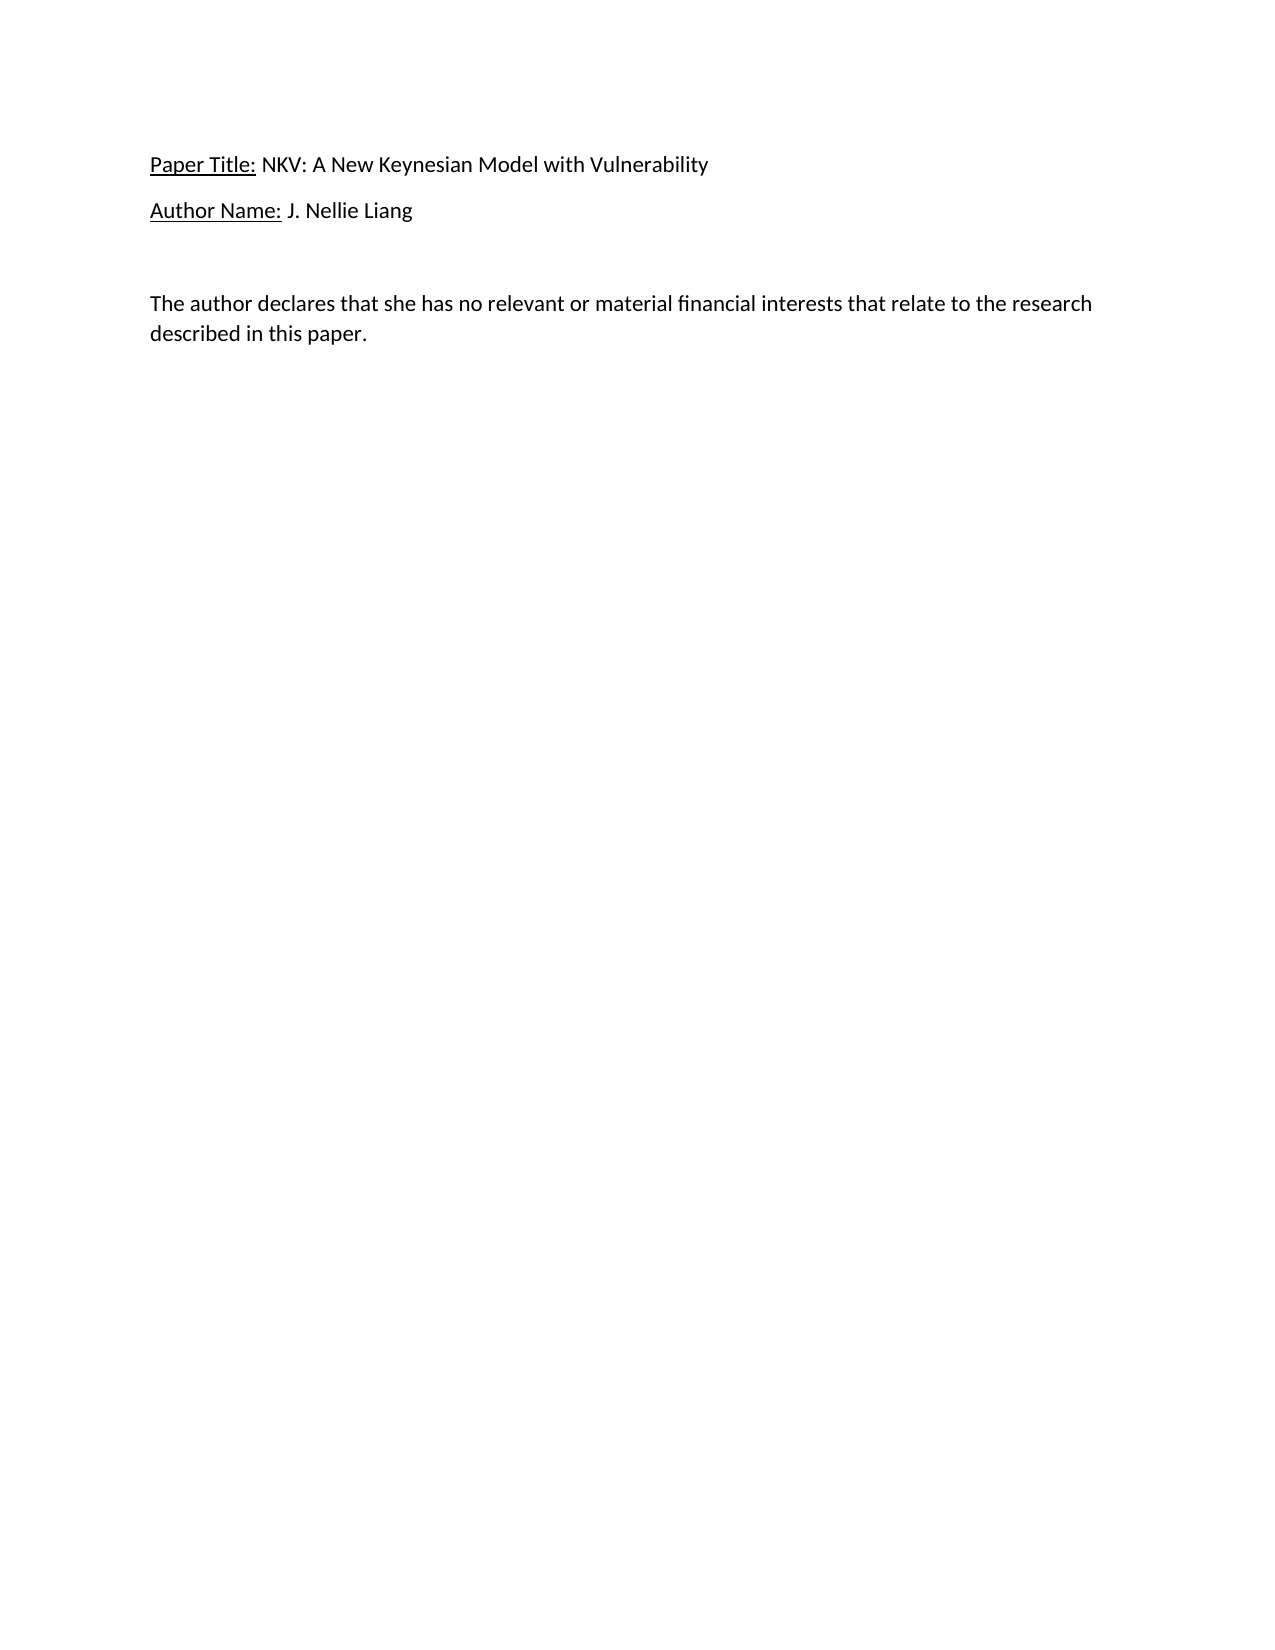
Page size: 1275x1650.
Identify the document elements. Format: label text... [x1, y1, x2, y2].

text The author declares that she has no relevant or material financial interests that relate to the research described in this paper. [150, 289, 1125, 347]
text Paper Title: NKV: A New Keynesian Model with Vulnerability [150, 150, 1125, 178]
text Author Name: J. Nellie Liang [150, 196, 1125, 224]
